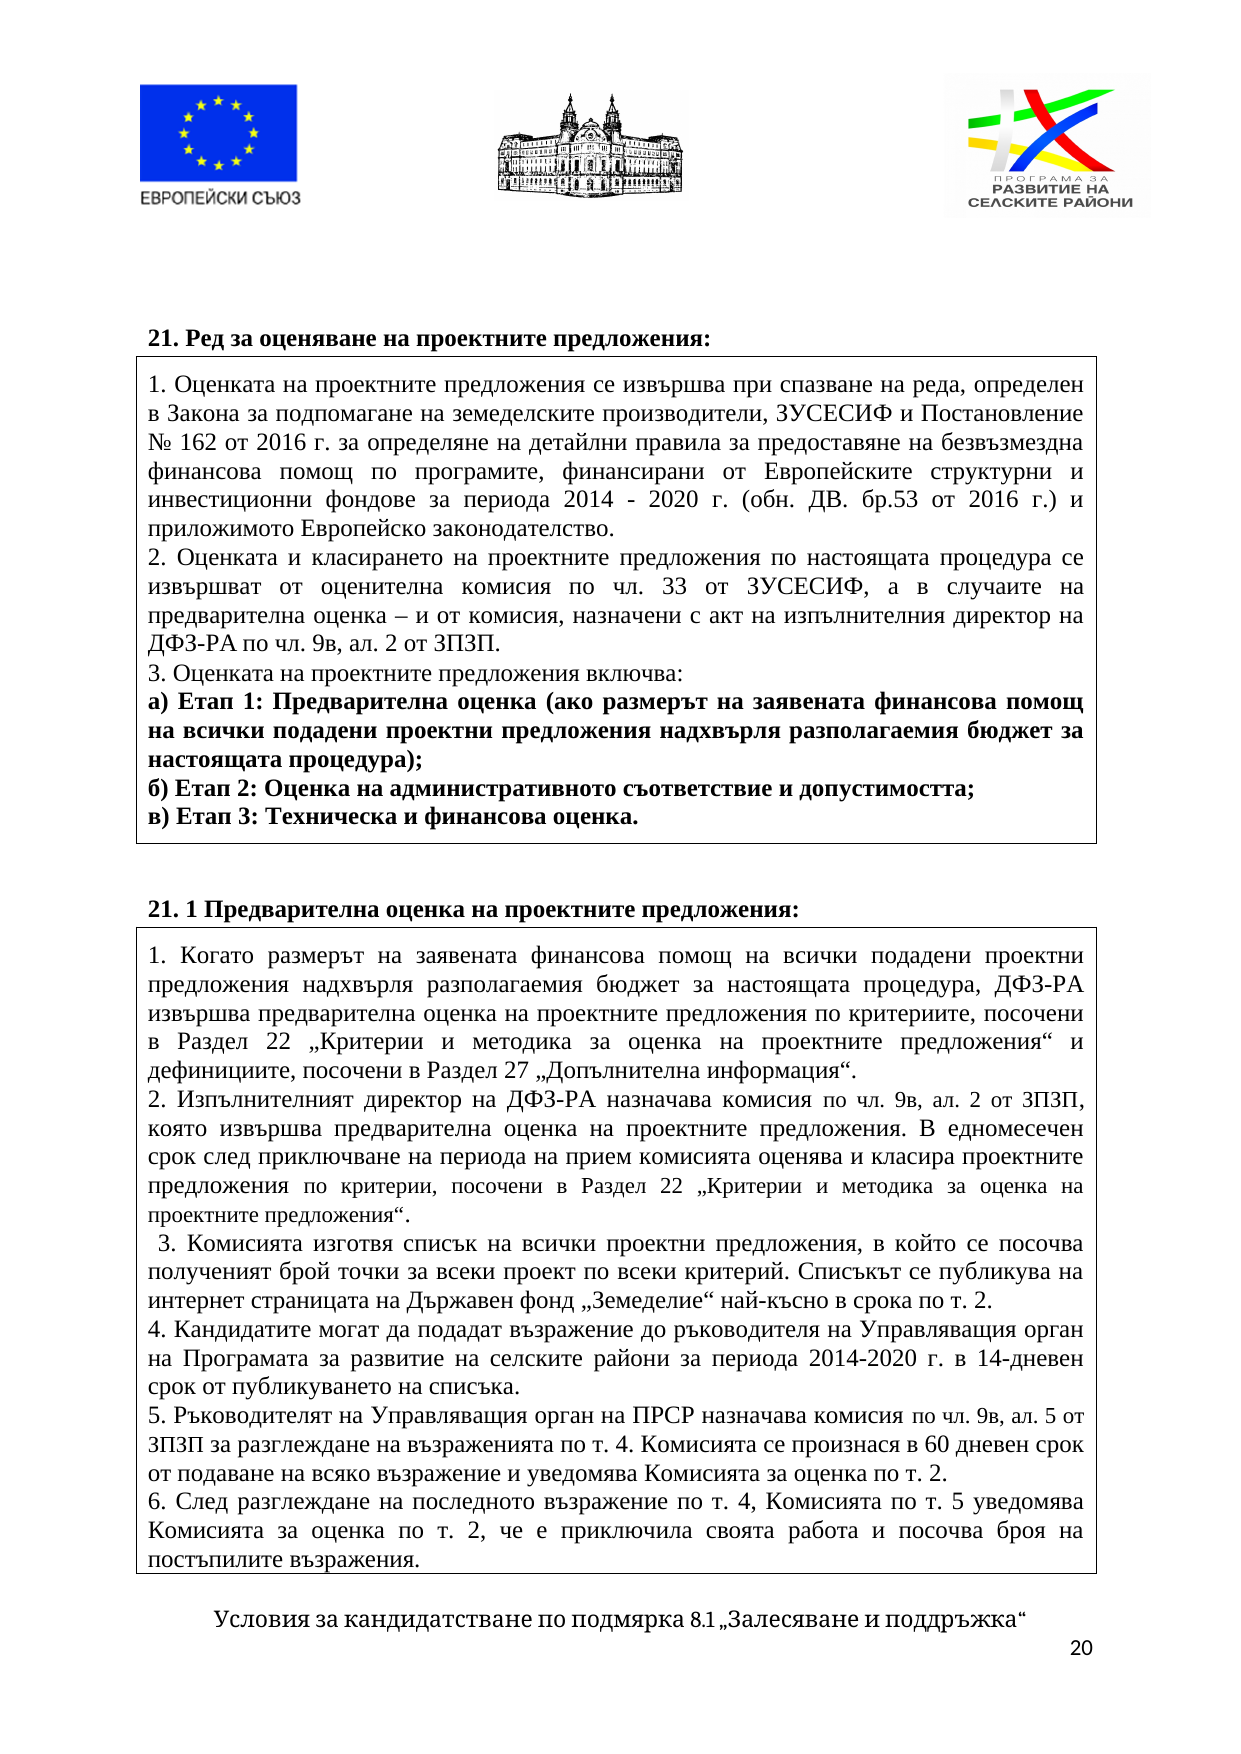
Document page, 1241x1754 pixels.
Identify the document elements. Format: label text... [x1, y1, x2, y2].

table_header 1. Оценката на проектните предложения се извършва при спазване на реда, определен в Закона за подпомагане на земеделските производители, ЗУСЕСИФ и Постановление № 162 от 2016 г. за определяне на детайлни правила за предоставяне на безвъзмездна финансова помощ по програмите, финансирани от Европейските структурни и инвестиционни фондове за периода 2014 - 2020 г. (обн. ДВ. бр.53 от 2016 г.) и приложимото Европейско законодателство. 2. Оценката и класирането на проектните предложения по настоящата процедура се извършват от оценителна комисия по чл. 33 от ЗУСЕСИФ, а в случаите на предварителна оценка – и от комисия, назначени с акт на изпълнителния директор на ДФЗ-РА по чл. 9в, ал. 2 от ЗПЗП. 3. Оценката на проектните предложения включва: а) Етап 1: Предварителна оценка (ако размерът на заявената финансова помощ на всички подадени проектни предложения надхвърля разполагаемия бюджет за настоящата процедура); б) Етап 2: Оценка на административното съответствие и допустимостта; в) Етап 3: Техническа и финансова оценка. [137, 357, 1096, 843]
picture [140, 83, 302, 208]
picture [943, 73, 1152, 218]
subtitle 21. Ред за оценяване на проектните предложения: [148, 323, 1093, 352]
subtitle 21. 1 Предварителна оценка на проектните предложения: [148, 894, 1093, 922]
picture [493, 90, 690, 201]
